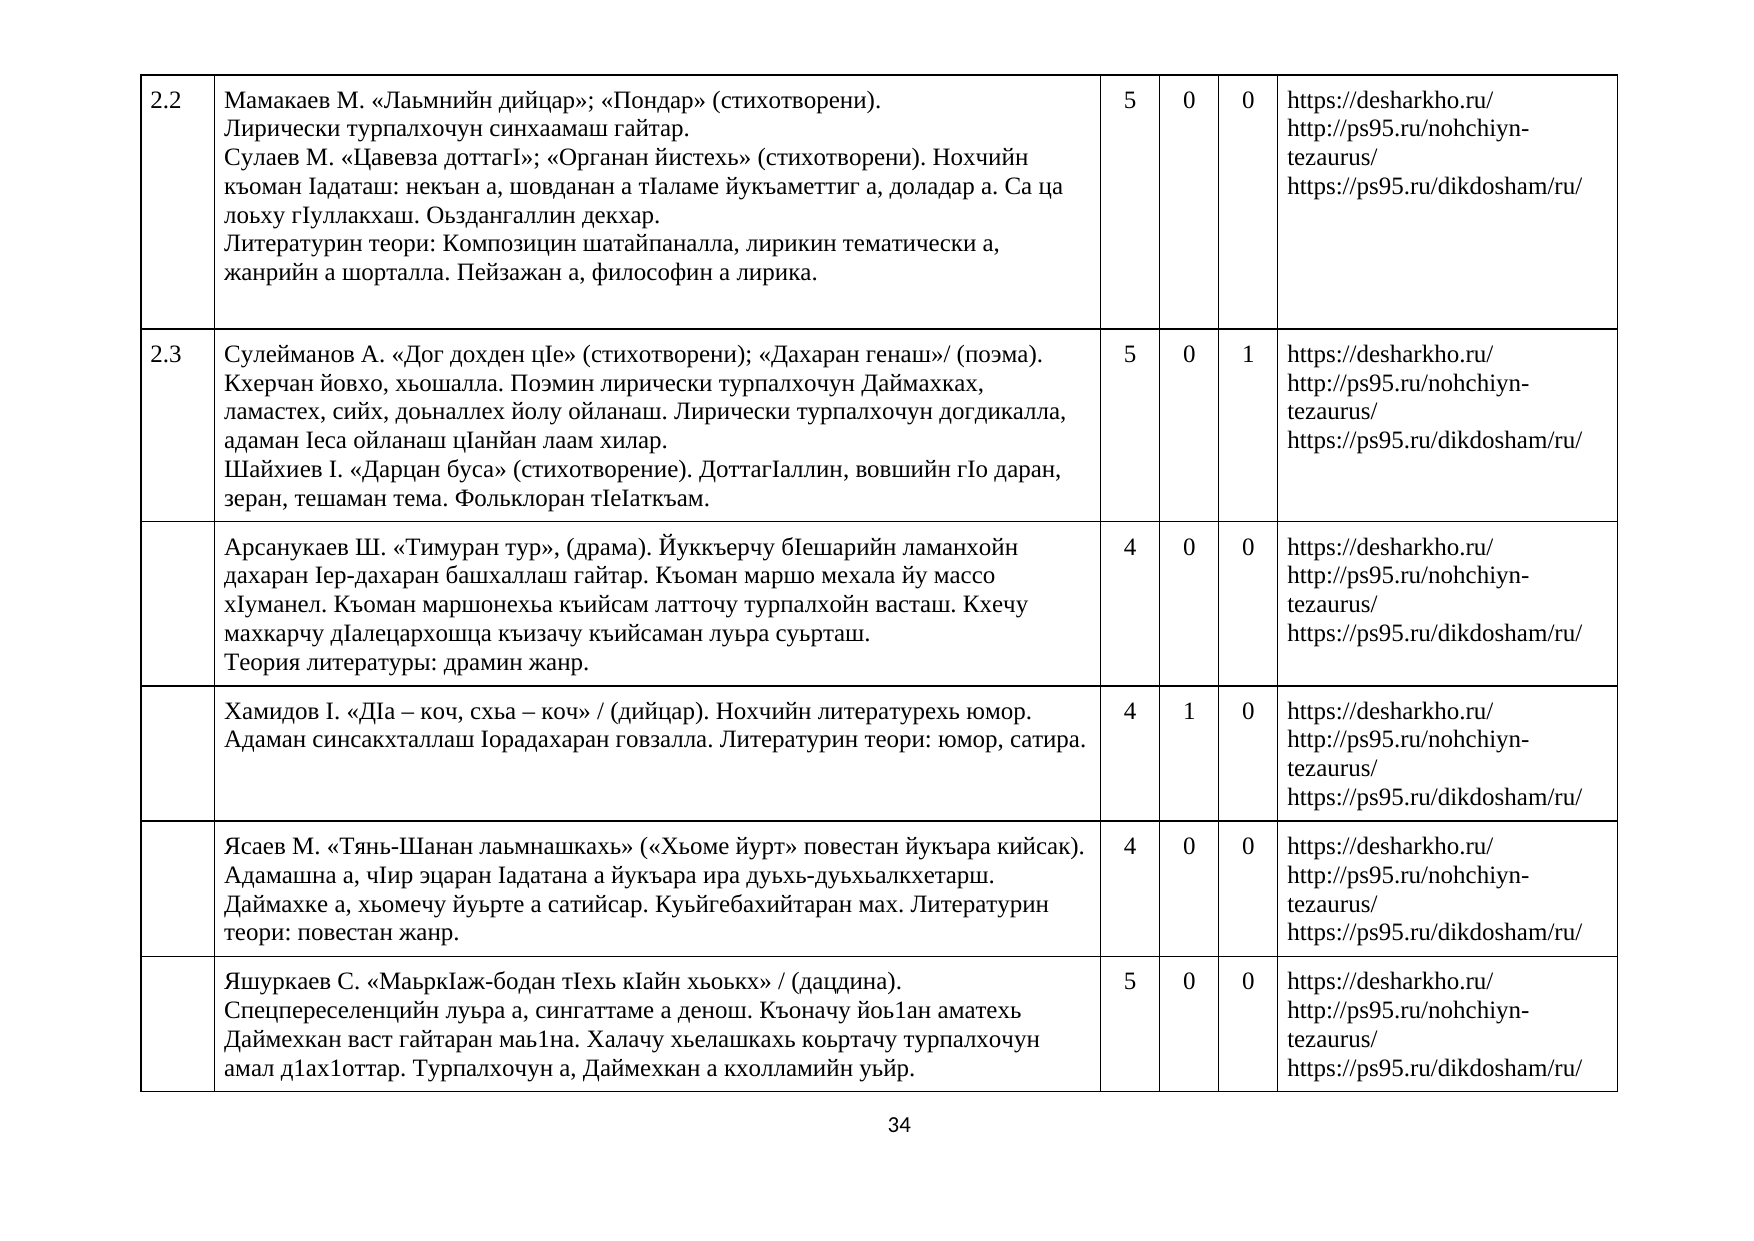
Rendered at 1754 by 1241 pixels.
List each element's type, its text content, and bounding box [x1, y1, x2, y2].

table_cell 5 [1101, 330, 1159, 521]
table_cell 0 [1160, 522, 1218, 685]
table_cell 2.2 [142, 76, 214, 328]
table_cell https://desharkho.ru/ http://ps95.ru/nohchiyn-tezaurus/ https://ps95.ru/dikdosham/ru/ [1278, 822, 1617, 956]
table_cell Хамидов I. «ДIа – коч, схьа – коч» / (дийцар). Нохчийн литературехь юмор. Адаман синсакхталлаш Iорадахаран говзалла. Литературин теори: юмор, сатира. [215, 687, 1100, 820]
table_cell https://desharkho.ru/ http://ps95.ru/nohchiyn-tezaurus/ https://ps95.ru/dikdosham/ru/ [1278, 522, 1617, 685]
table_cell Мамакаев М. «Лаьмнийн дийцар»; «Пондар» (стихотворени). Лирически турпалхочун синхаамаш гайтар. Сулаев М. «Цавевза доттагI»; «Органан йистехь» (стихотворени). Нохчийн къоман Iадаташ: некъан а, шовданан а тIаламе йукъаметтиг а, доладар а. Са ца лоьху гIуллакхаш. Оьздангаллин декхар. Литературин теори: Композицин шатайпаналла, лирикин тематически а, жанрийн а шорталла. Пейзажан а, философин а лирика. [215, 76, 1100, 328]
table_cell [215, 957, 1100, 1091]
table_cell 5 [1101, 957, 1159, 1091]
table_cell Ясаев М. «Тянь-Шанан лаьмнашкахь» («Хьоме йурт» повестан йукъара кийсак). Адамашна а, чIир эцаран Iадатана а йукъара ира дуьхь-дуьхьалкхетарш. Даймахке а, хьомечу йуьрте а сатийсар. Куьйгебахийтаран мах. Литературин теори: повестан жанр. [215, 822, 1100, 956]
table_cell [142, 822, 214, 956]
table_cell 2.3 [142, 330, 214, 521]
table_cell 0 [1219, 522, 1277, 685]
table_cell 1 [1160, 687, 1218, 820]
table_cell 0 [1160, 330, 1218, 521]
table_cell [142, 522, 214, 685]
table_cell 0 [1160, 822, 1218, 956]
table_cell 0 [1219, 957, 1277, 1091]
table_cell 0 [1160, 957, 1218, 1091]
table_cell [1278, 76, 1617, 328]
table_cell Сулейманов А. «Дог дохден цIе» (стихотворени); «Дахаран генаш»/ (поэма). Кхерчан йовхо, хьошалла. Поэмин лирически турпалхочун Даймахках, ламастех, сийх, доьналлех йолу ойланаш. Лирически турпалхочун догдикалла, адаман Iеса ойланаш цIанйан лаам хилар. Шайхиев I. «Дарцан буса» (стихотворение). ДоттагIаллин, вовшийн гIо даран, зеран, тешаман тема. Фольклоран тIеIаткъам. [215, 330, 1100, 521]
table_cell 1 [1219, 330, 1277, 521]
table_cell 0 [1219, 76, 1277, 328]
table_cell 4 [1101, 687, 1159, 820]
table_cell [1278, 957, 1617, 1091]
table_cell 0 [1160, 76, 1218, 328]
table_cell 5 [1101, 76, 1159, 328]
table_cell 4 [1101, 522, 1159, 685]
table_cell 4 [1101, 822, 1159, 956]
table_cell 0 [1219, 687, 1277, 820]
table_cell https://desharkho.ru/ http://ps95.ru/nohchiyn-tezaurus/ https://ps95.ru/dikdosham/ru/ [1278, 330, 1617, 521]
table_cell [142, 957, 214, 1091]
table_cell https://desharkho.ru/ http://ps95.ru/nohchiyn-tezaurus/ https://ps95.ru/dikdosham/ru/ [1278, 687, 1617, 820]
table_cell 0 [1219, 822, 1277, 956]
table_cell [142, 687, 214, 820]
table_cell Арсанукаев Ш. «Тимуран тур», (драма). Йуккъерчу бIешарийн ламанхойн дахаран Iер-дахаран башхаллаш гайтар. Къоман маршо мехала йу массо хIуманел. Къоман маршонехьа къийсам латточу турпалхойн васташ. Кхечу махкарчу дIалецархошца къизачу къийсаман луьра суьрташ. Теория литературы: драмин жанр. [215, 522, 1100, 685]
